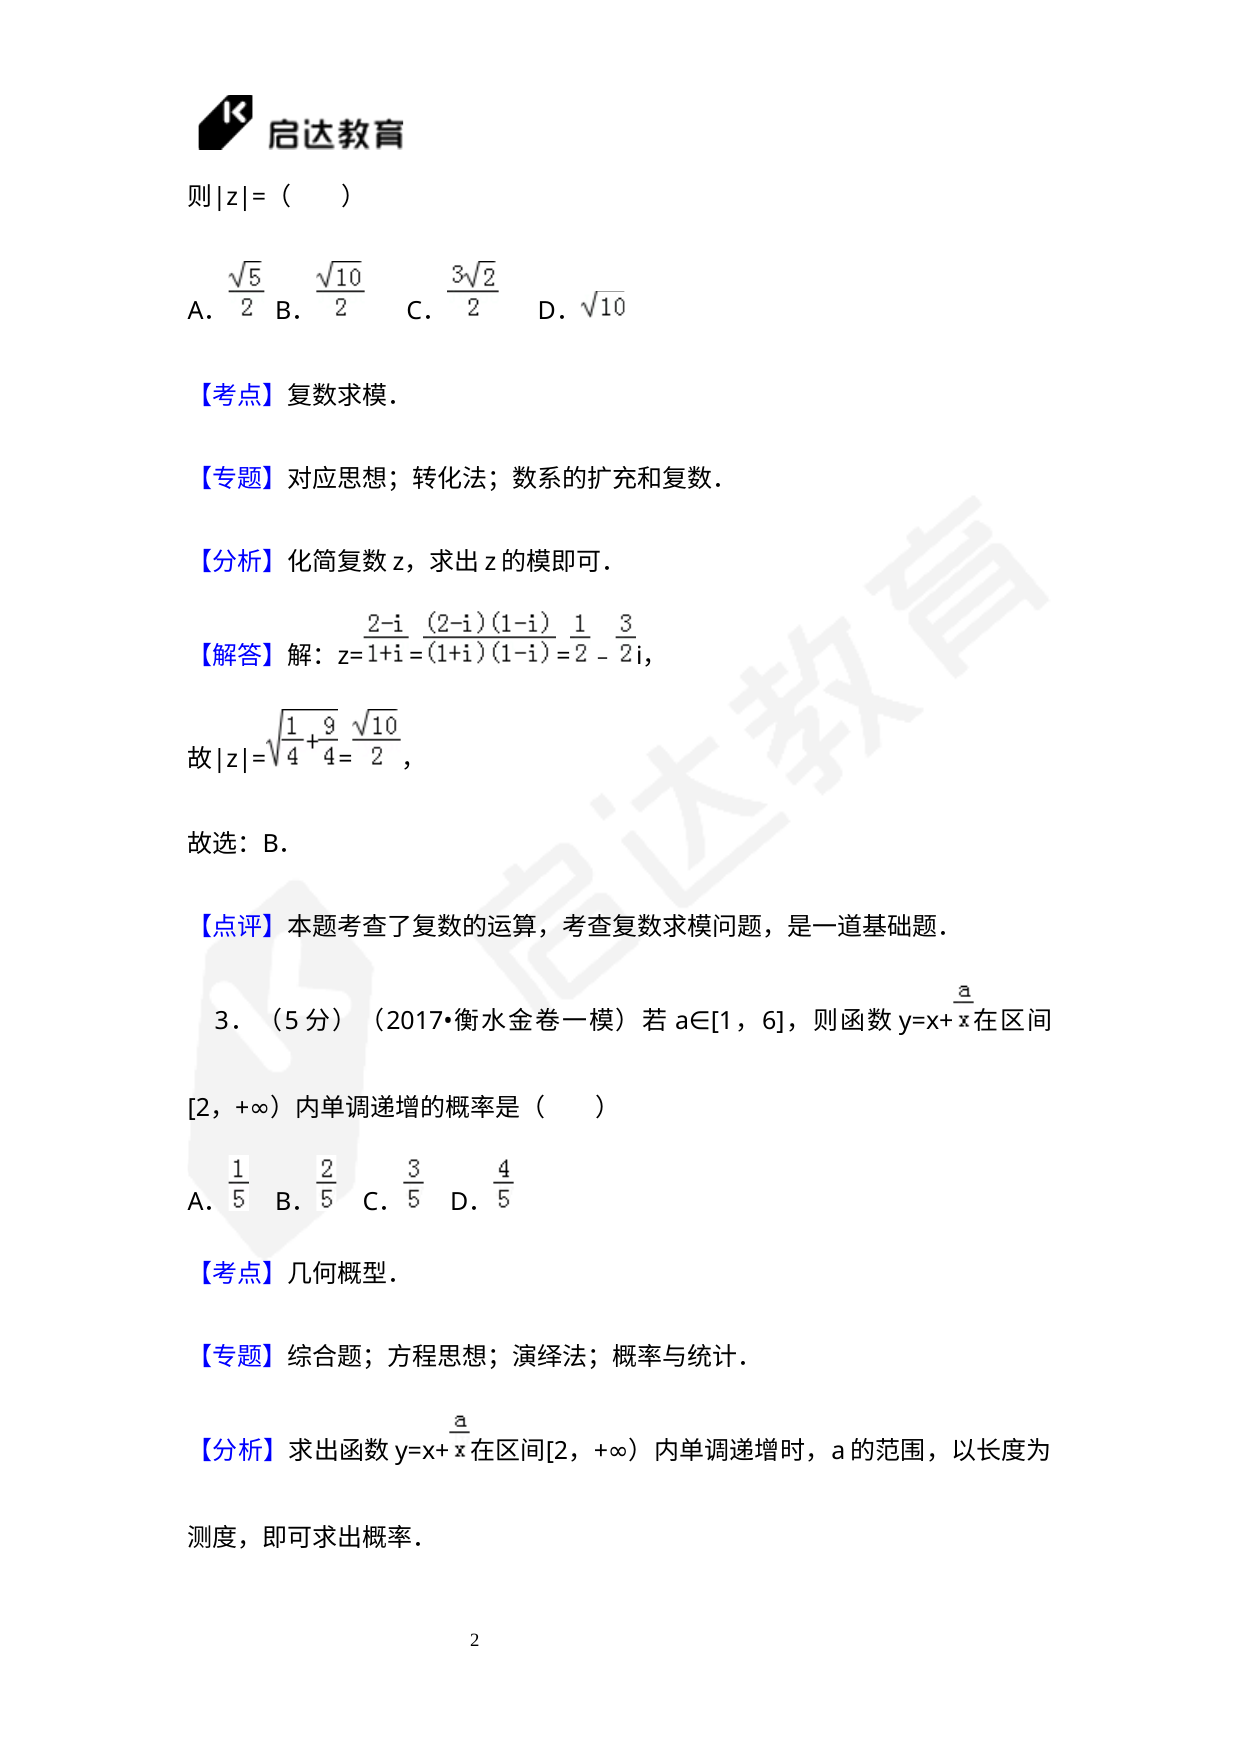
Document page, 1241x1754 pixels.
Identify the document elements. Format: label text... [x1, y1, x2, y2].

text 【专题】综合题；方程思想；演绎法；概率与统计． [187, 1322, 1053, 1387]
picture [953, 975, 974, 1030]
text 【分析】求出函数y=x+在区间[2，+∞）内单调递增时，a的范围，以长度为测度，即可求出概率． [187, 1405, 1053, 1568]
picture [447, 261, 499, 319]
text 故|z|==， [187, 693, 1053, 791]
picture [403, 1155, 424, 1211]
text 【解答】解：z===﹣i， [187, 610, 1053, 675]
picture [493, 1155, 514, 1211]
picture [198, 95, 404, 150]
text A． B． C． D． [187, 245, 1053, 343]
picture [363, 610, 409, 665]
text A． B． C． D． [187, 1156, 1053, 1221]
text 【专题】对应思想；转化法；数系的扩充和复数． [187, 444, 1053, 509]
text 3．（5分）（2017•衡水金卷一模）若a∈[1，6]，则函数y=x+在区间[2，+∞）内单调递增的概率是（ ） [187, 975, 1053, 1138]
text 【考点】复数求模．菁优网版权所有 [187, 361, 1053, 426]
picture [580, 291, 625, 319]
picture [266, 709, 338, 768]
text 2．（5分）（2017•衡水金卷一模）已知复数z=（其中i为虚数单位），则|z|=（ ） [187, 162, 1053, 227]
picture [316, 261, 365, 319]
picture [570, 610, 591, 665]
text 【考点】几何概型．菁优网版权所有 [187, 1239, 1053, 1304]
picture [316, 1155, 337, 1211]
picture [423, 610, 556, 665]
text 故选：B． [187, 809, 1053, 874]
picture [228, 1155, 249, 1211]
picture [615, 610, 636, 665]
text 【分析】化简复数z，求出z的模即可． [187, 527, 1053, 592]
picture [228, 261, 265, 319]
picture [449, 1405, 470, 1460]
text 【点评】本题考查了复数的运算，考查复数求模问题，是一道基础题． [187, 892, 1053, 957]
picture [352, 709, 401, 768]
